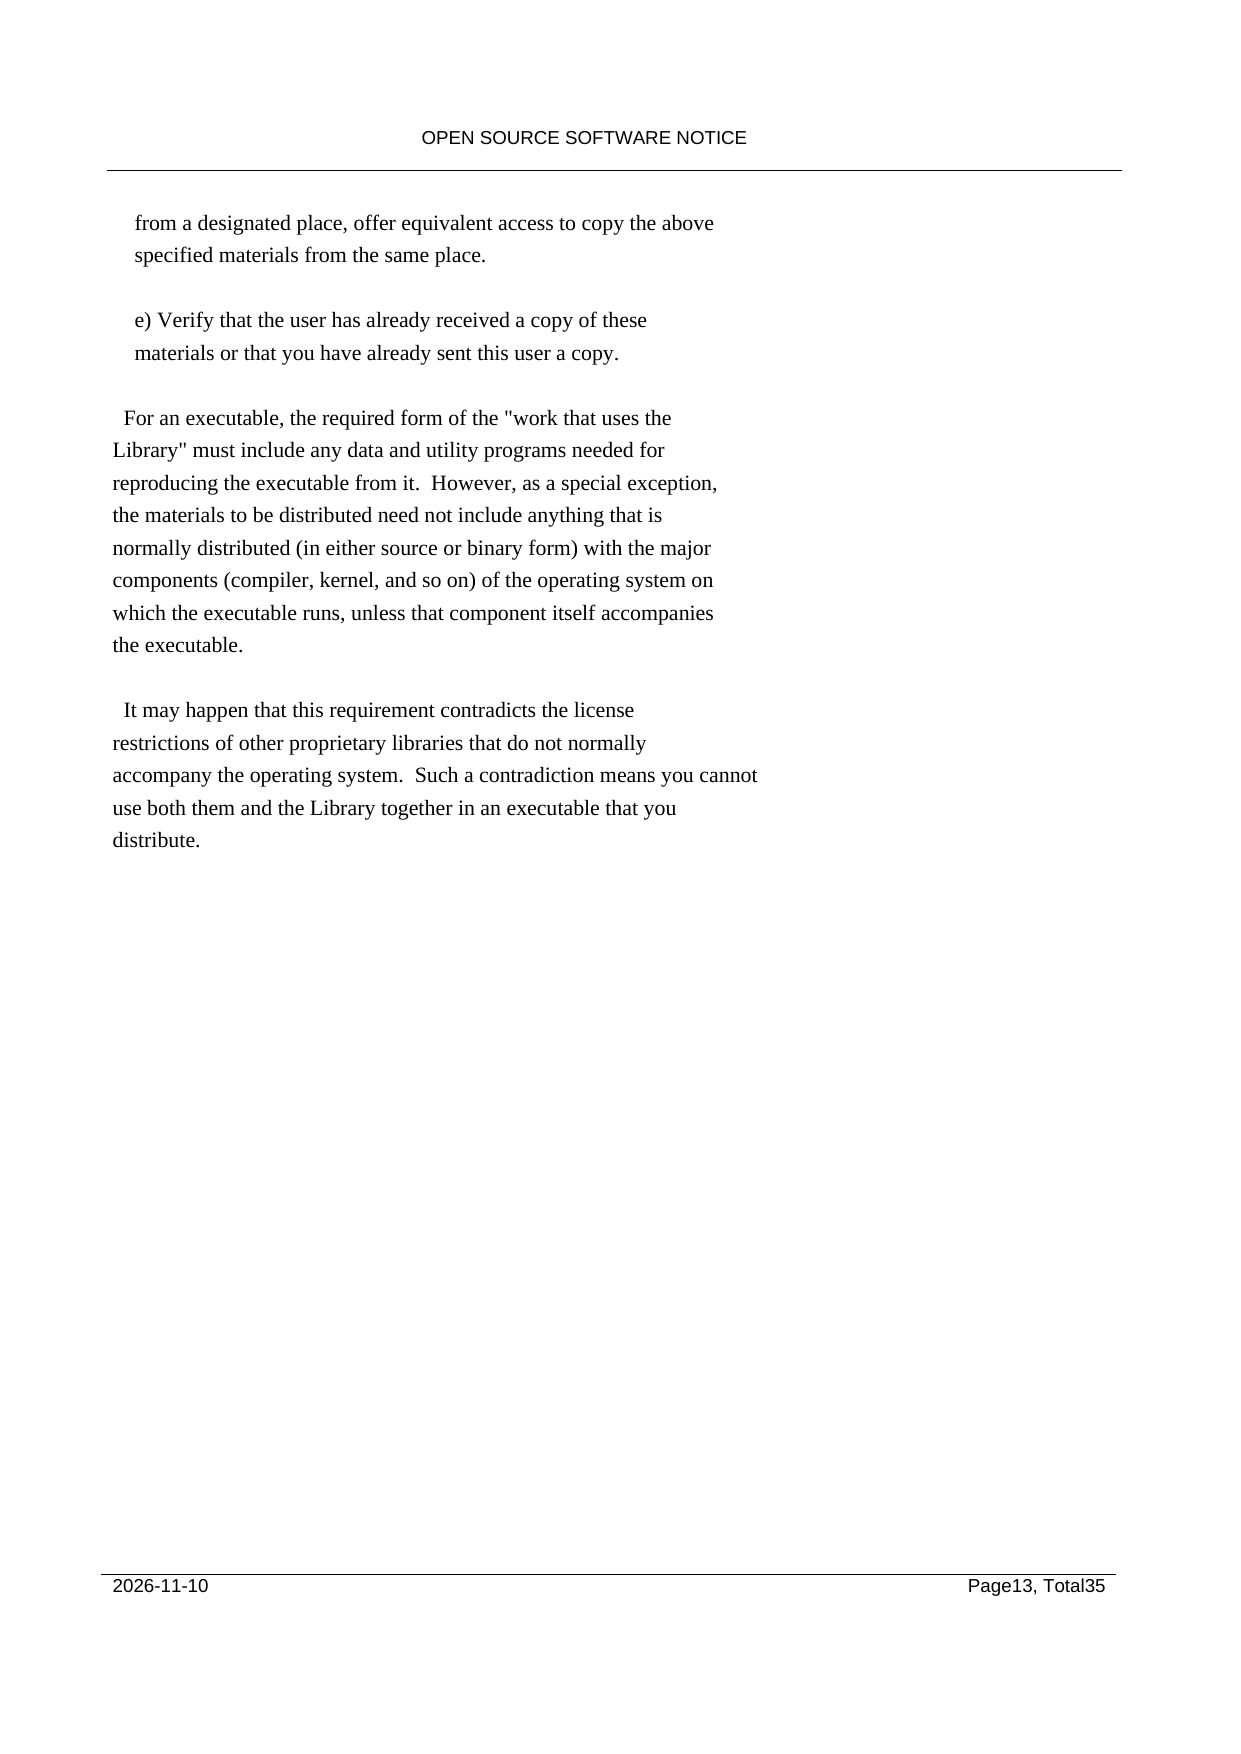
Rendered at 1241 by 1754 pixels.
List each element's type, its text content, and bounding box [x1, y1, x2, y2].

text restrictions of other proprietary libraries that do not normally [112, 726, 1128, 759]
text from a designated place, offer equivalent access to copy the above [112, 206, 1128, 239]
text Library" must include any data and utility programs needed for [112, 434, 1128, 466]
text specified materials from the same place. [112, 239, 1128, 271]
text It may happen that this requirement contradicts the license [112, 694, 1128, 726]
text accompany the operating system. Such a contradiction means you cannot [112, 759, 1128, 791]
text e) Verify that the user has already received a copy of these [112, 304, 1128, 336]
text For an executable, the required form of the "work that uses the [112, 401, 1128, 434]
text reproducing the executable from it. However, as a special exception, [112, 466, 1128, 499]
text normally distributed (in either source or binary form) with the major [112, 531, 1128, 564]
text components (compiler, kernel, and so on) of the operating system on [112, 564, 1128, 596]
text which the executable runs, unless that component itself accompanies [112, 596, 1128, 629]
text materials or that you have already sent this user a copy. [112, 336, 1128, 369]
text the materials to be distributed need not include anything that is [112, 499, 1128, 531]
text distribute. [112, 824, 1128, 856]
text use both them and the Library together in an executable that you [112, 791, 1128, 824]
text the executable. [112, 629, 1128, 661]
